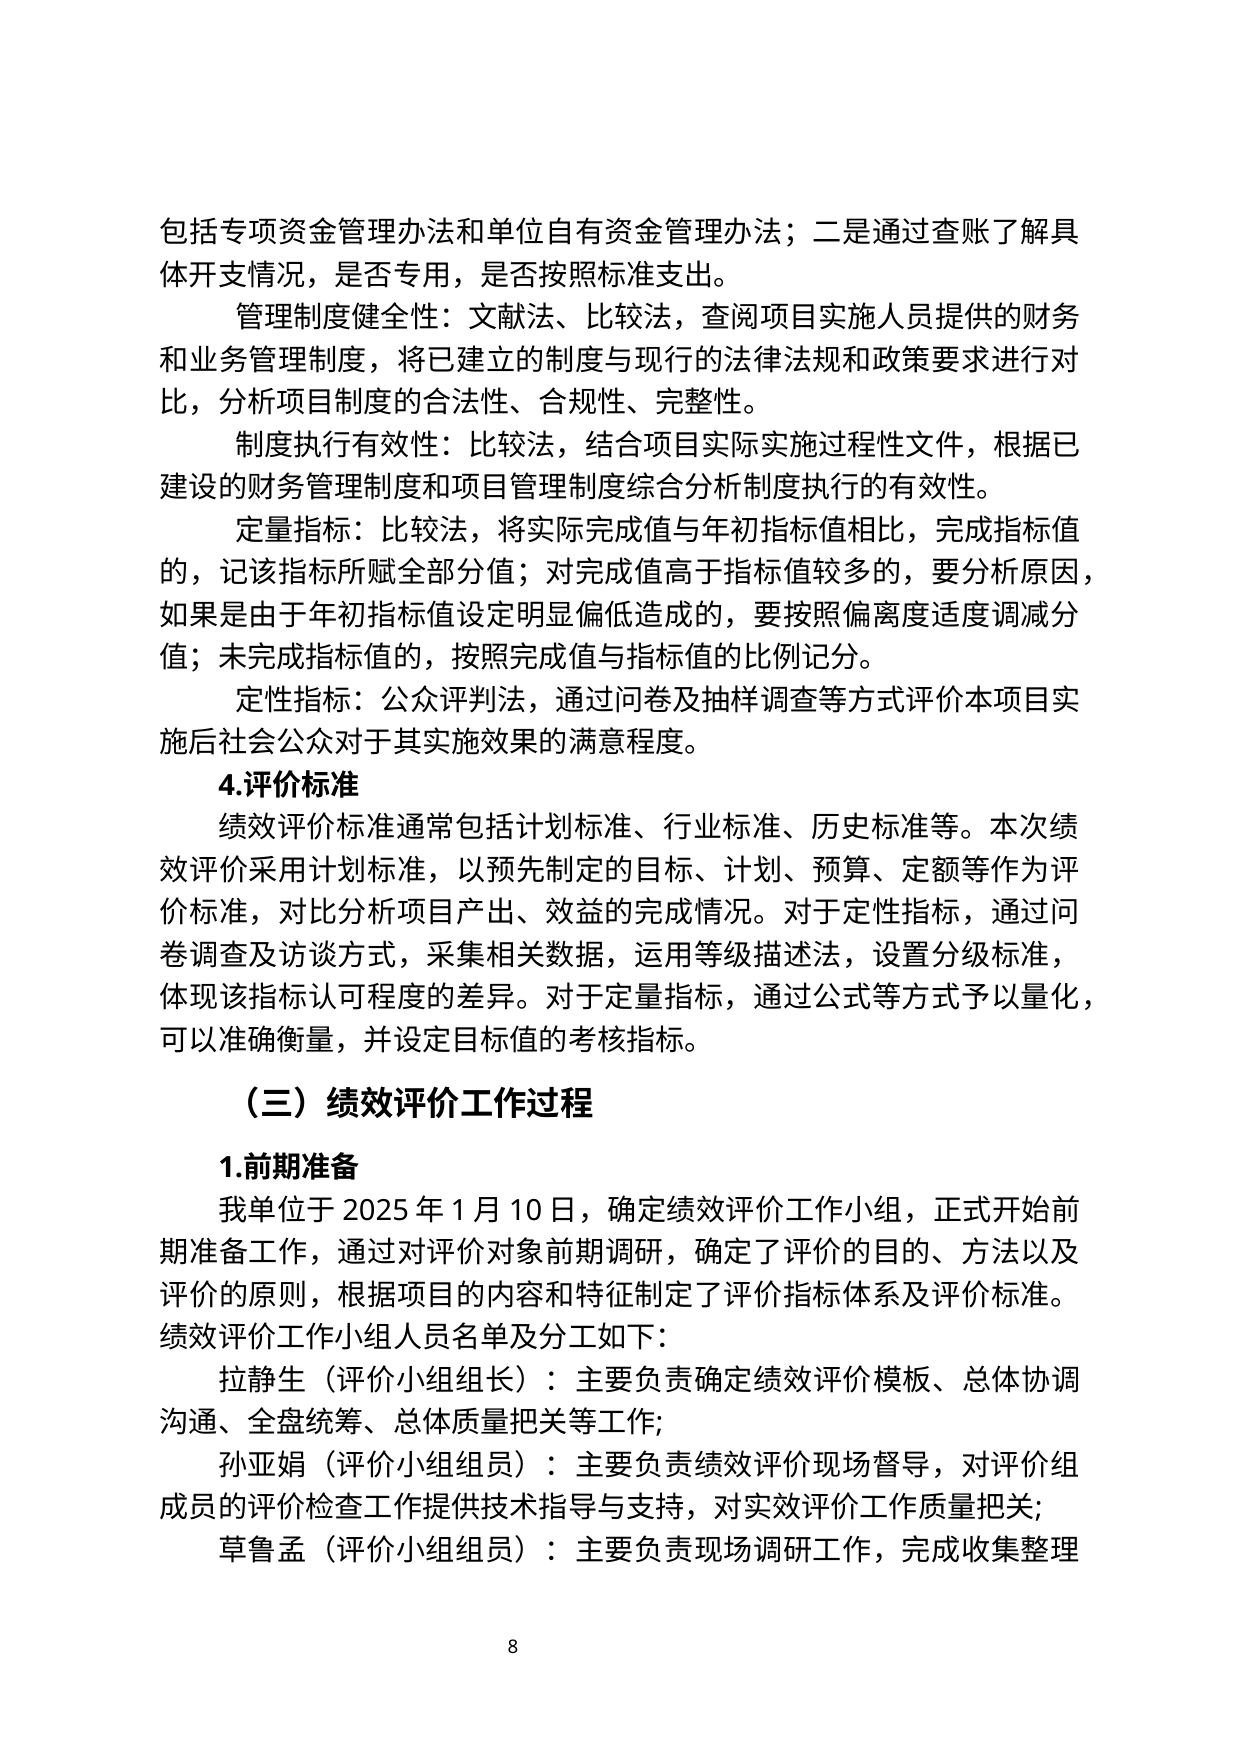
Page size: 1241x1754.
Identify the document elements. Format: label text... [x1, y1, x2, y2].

text 定性指标：公众评判法，通过问卷及抽样调查等方式评价本项目实施后社会公众对于其实施效果的满意程度。 [159, 676, 1081, 761]
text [159, 1526, 1081, 1569]
text 制度执行有效性：比较法，结合项目实际实施过程性文件，根据已建设的财务管理制度和项目管理制度综合分析制度执行的有效性。 [159, 421, 1081, 506]
text 拉静生（评价小组组长）：主要负责确定绩效评价模板、总体协调沟通、全盘统筹、总体质量把关等工作; [159, 1356, 1081, 1441]
text 定量指标：比较法，将实际完成值与年初指标值相比，完成指标值的，记该指标所赋全部分值；对完成值高于指标值较多的，要分析原因，如果是由于年初指标值设定明显偏低造成的，要按照偏离度适度调减分值；未完成指标值的，按照完成值与指标值的比例记分。 [159, 506, 1081, 676]
text 绩效评价标准通常包括计划标准、行业标准、历史标准等。本次绩效评价采用计划标准，以预先制定的目标、计划、预算、定额等作为评价标准，对比分析项目产出、效益的完成情况。对于定性指标，通过问卷调查及访谈方式，采集相关数据，运用等级描述法，设置分级标准，体现该指标认可程度的差异。对于定量指标，通过公式等方式予以量化，可以准确衡量，并设定目标值的考核指标。 [159, 804, 1081, 1059]
subtitle 1.前期准备 [159, 1144, 1081, 1186]
text 孙亚娟（评价小组组员）：主要负责绩效评价现场督导，对评价组成员的评价检查工作提供技术指导与支持，对实效评价工作质量把关; [159, 1441, 1081, 1526]
subtitle （三）绩效评价工作过程 [159, 1059, 1081, 1144]
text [159, 209, 1081, 294]
text 我单位于2025年1月10日，确定绩效评价工作小组，正式开始前期准备工作，通过对评价对象前期调研，确定了评价的目的、方法以及评价的原则，根据项目的内容和特征制定了评价指标体系及评价标准。绩效评价工作小组人员名单及分工如下： [159, 1186, 1081, 1356]
subtitle 4.评价标准 [159, 761, 1081, 804]
text 管理制度健全性：文献法、比较法，查阅项目实施人员提供的财务和业务管理制度，将已建立的制度与现行的法律法规和政策要求进行对比，分析项目制度的合法性、合规性、完整性。 [159, 294, 1081, 421]
